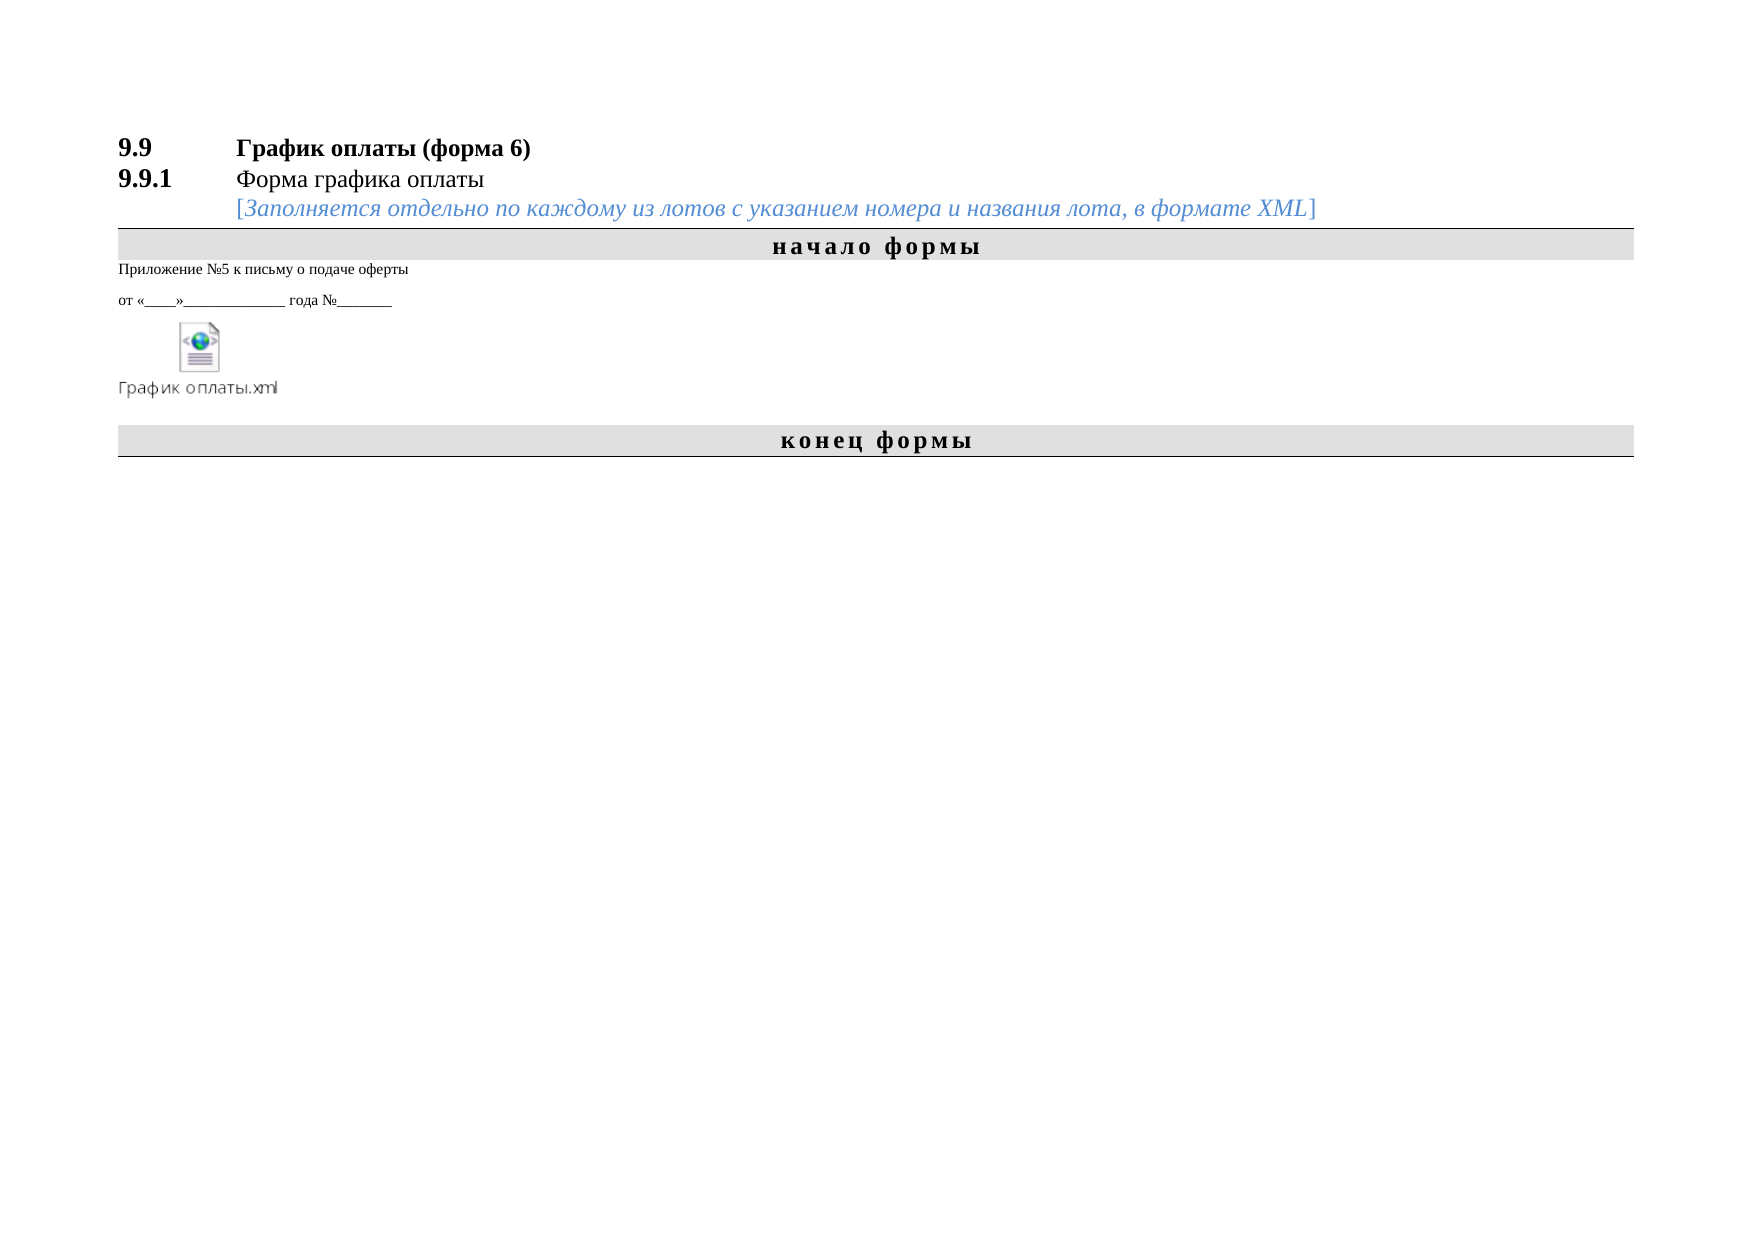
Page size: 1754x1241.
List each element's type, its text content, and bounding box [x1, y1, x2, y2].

text конец формы [118, 425, 1634, 456]
list [Заполняется отдельно по каждому из лотов с указанием номера и названия лота, в формате XML] [236, 193, 1636, 222]
list Форма графика оплаты [118, 162, 1636, 193]
list График оплаты (форма 6) [118, 131, 1636, 162]
text Приложение №5 к письму о подаче оферты от «____»_____________ года №_______ [118, 260, 1636, 322]
text начало формы [118, 229, 1634, 260]
